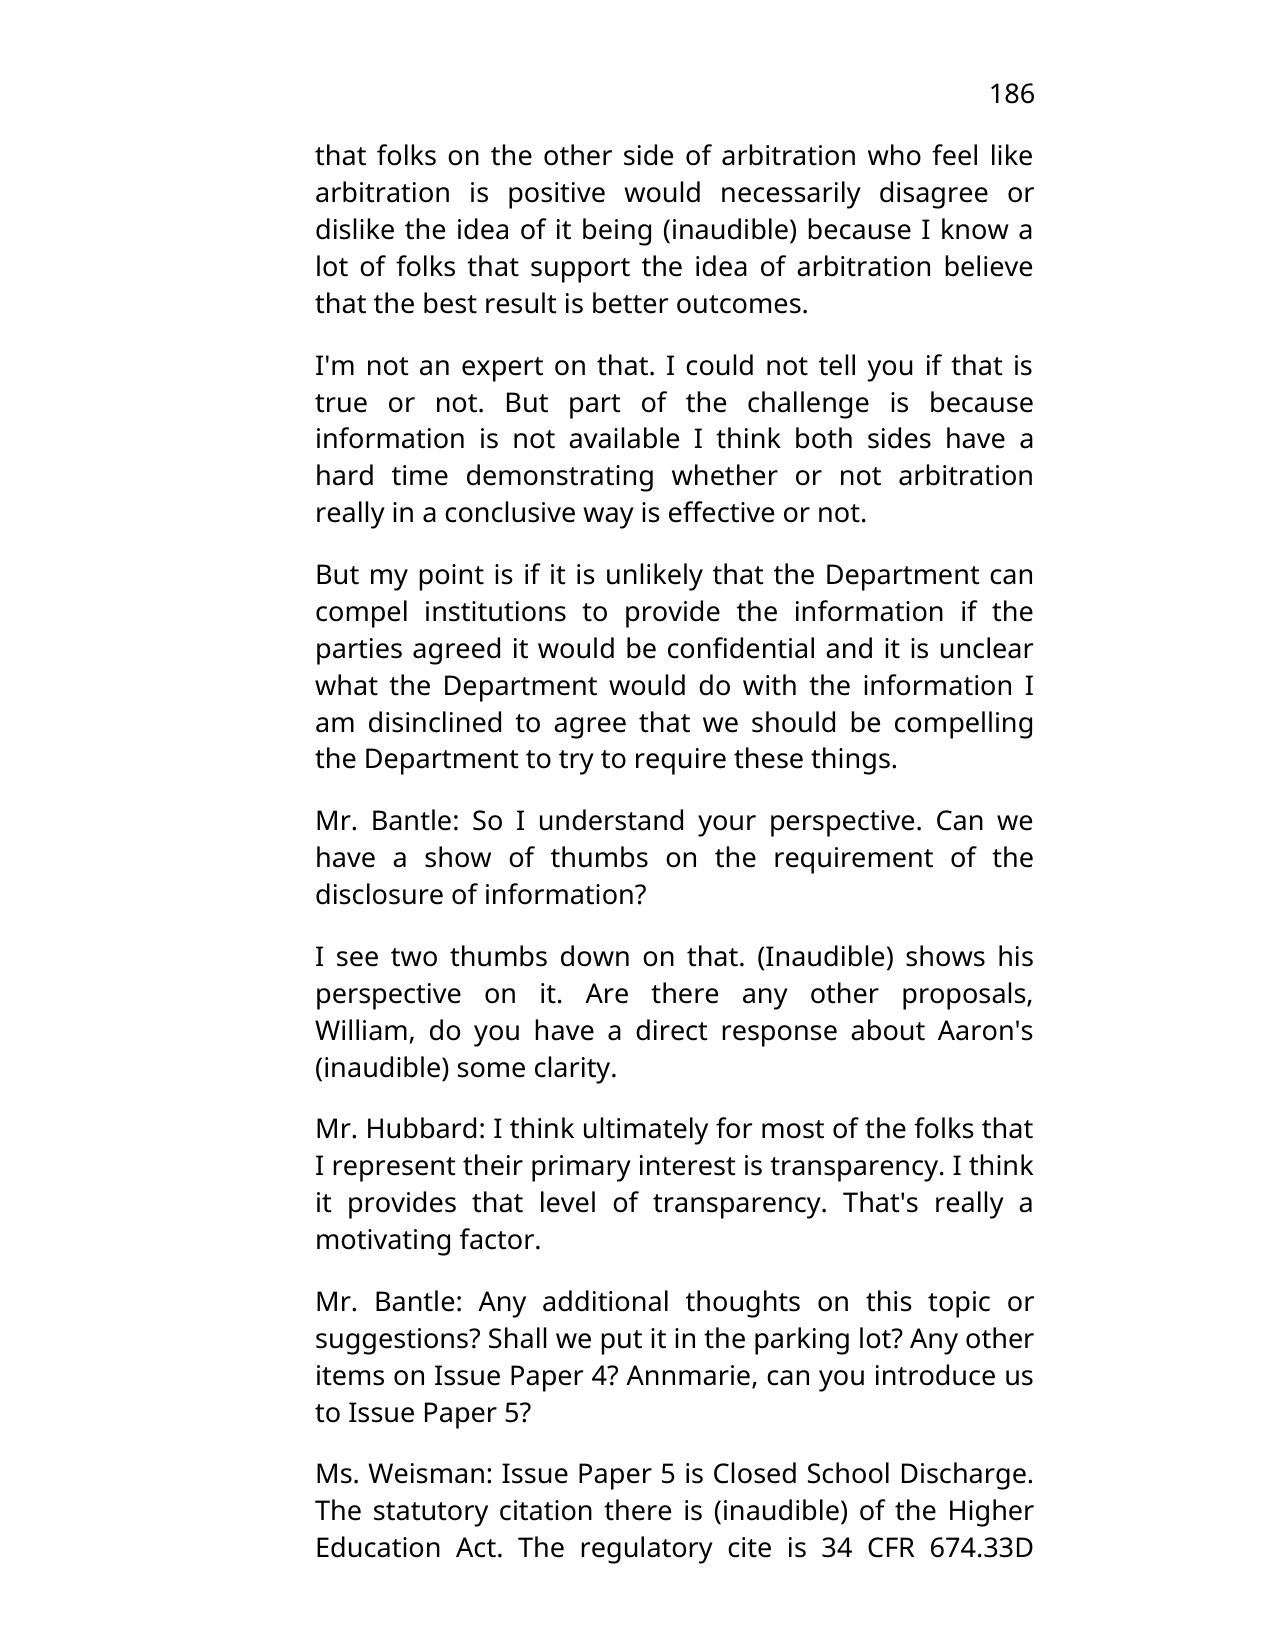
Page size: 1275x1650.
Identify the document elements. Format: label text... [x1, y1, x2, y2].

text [315, 1455, 1035, 1566]
text Mr. Bantle: So I understand your perspective. Can we have a show of thumbs on the requirement of the disclosure of information? [315, 802, 1035, 912]
text Mr. Bantle: Any additional thoughts on this topic or suggestions? Shall we put it in the parking lot? Any other items on Issue Paper 4? Annmarie, can you introduce us to Issue Paper 5? [315, 1282, 1035, 1430]
text I'm not an expert on that. I could not tell you if that is true or not. But part of the challenge is because information is not available I think both sides have a hard time demonstrating whether or not arbitration really in a conclusive way is effective or not. [315, 346, 1035, 531]
text But my point is if it is unlikely that the Department can compel institutions to provide the information if the parties agreed it would be confidential and it is unclear what the Department would do with the information I am disinclined to agree that we should be compelling the Department to try to require these things. [315, 556, 1035, 777]
text Mr. Hubbard: I think ultimately for most of the folks that I represent their primary interest is transparency. I think it provides that level of transparency. That's really a motivating factor. [315, 1110, 1035, 1257]
text I see two thumbs down on that. (Inaudible) shows his perspective on it. Are there any other proposals, William, do you have a direct response about Aaron's (inaudible) some clarity. [315, 937, 1035, 1085]
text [315, 137, 1035, 321]
